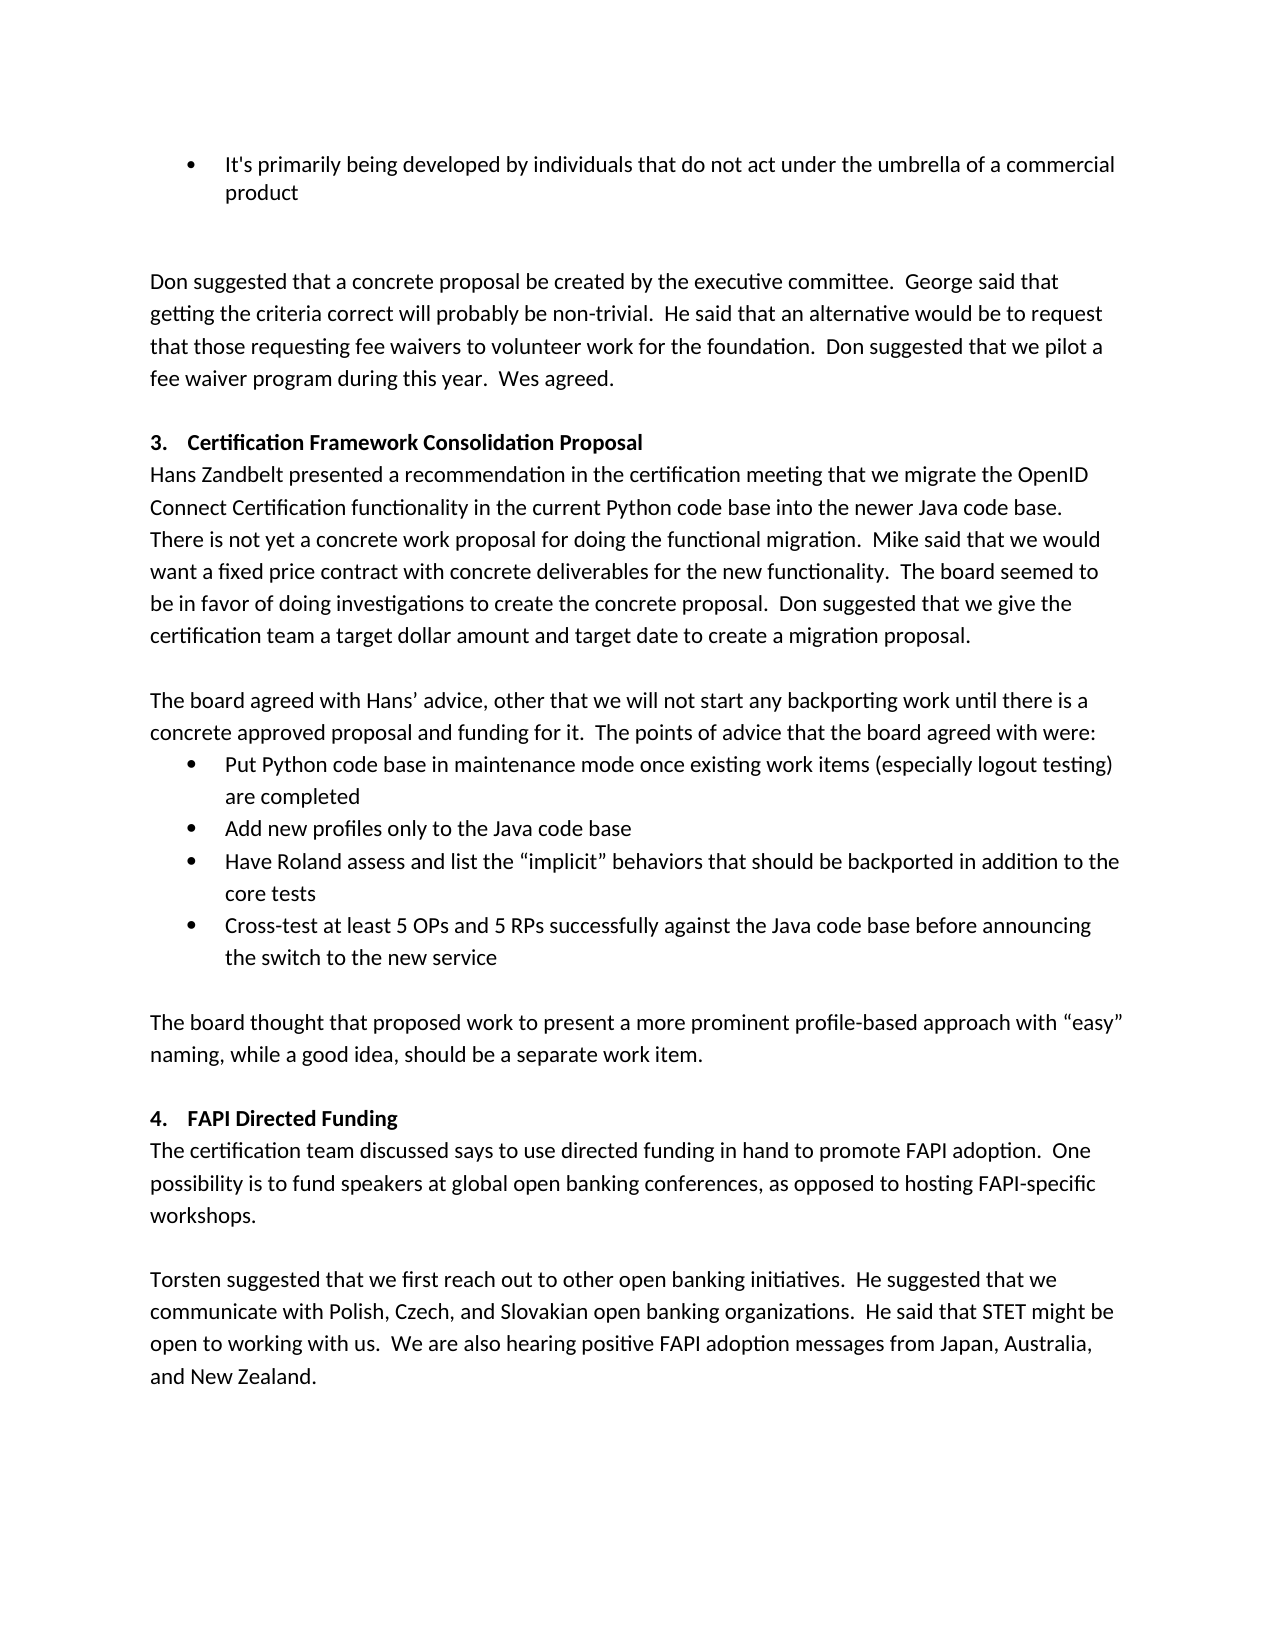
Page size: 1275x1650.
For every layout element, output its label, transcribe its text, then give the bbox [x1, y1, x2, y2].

list Put Python code base in maintenance mode once existing work items (especially logout testing) are completed [187, 750, 1125, 810]
text The board thought that proposed work to present a more prominent profile-based approach with “easy” naming, while a good idea, should be a separate work item. [150, 1008, 1125, 1068]
list FAPI Directed Funding [150, 1104, 1125, 1132]
list It's primarily being developed by individuals that do not act under the umbrella of a commercial product [187, 150, 1125, 206]
list Certification Framework Consolidation Proposal [150, 428, 1125, 456]
text The certification team discussed says to use directed funding in hand to promote FAPI adoption. One possibility is to fund speakers at global open banking conferences, as opposed to hosting FAPI-specific workshops. [150, 1136, 1125, 1229]
text Don suggested that a concrete proposal be created by the executive committee. George said that getting the criteria correct will probably be non-trivial. He said that an alternative would be to request that those requesting fee waivers to volunteer work for the foundation. Don suggested that we pilot a fee waiver program during this year. Wes agreed. [150, 267, 1125, 392]
text The board agreed with Hans’ advice, other that we will not start any backporting work until there is a concrete approved proposal and funding for it. The points of advice that the board agreed with were: [150, 686, 1125, 746]
text Hans Zandbelt presented a recommendation in the certification meeting that we migrate the OpenID Connect Certification functionality in the current Python code base into the newer Java code base. There is not yet a concrete work proposal for doing the functional migration. Mike said that we would want a fixed price contract with concrete deliverables for the new functionality. The board seemed to be in favor of doing investigations to create the concrete proposal. Don suggested that we give the certification team a target dollar amount and target date to create a migration proposal. [150, 461, 1125, 649]
text Torsten suggested that we first reach out to other open banking initiatives. He suggested that we communicate with Polish, Czech, and Slovakian open banking organizations. He said that STET might be open to working with us. We are also hearing positive FAPI adoption messages from Japan, Australia, and New Zealand. [150, 1265, 1125, 1390]
list Add new profiles only to the Java code base [187, 814, 1125, 843]
list Cross-test at least 5 OPs and 5 RPs successfully against the Java code base before announcing the switch to the new service [187, 911, 1125, 971]
list Have Roland assess and list the “implicit” behaviors that should be backported in addition to the core tests [187, 847, 1125, 907]
